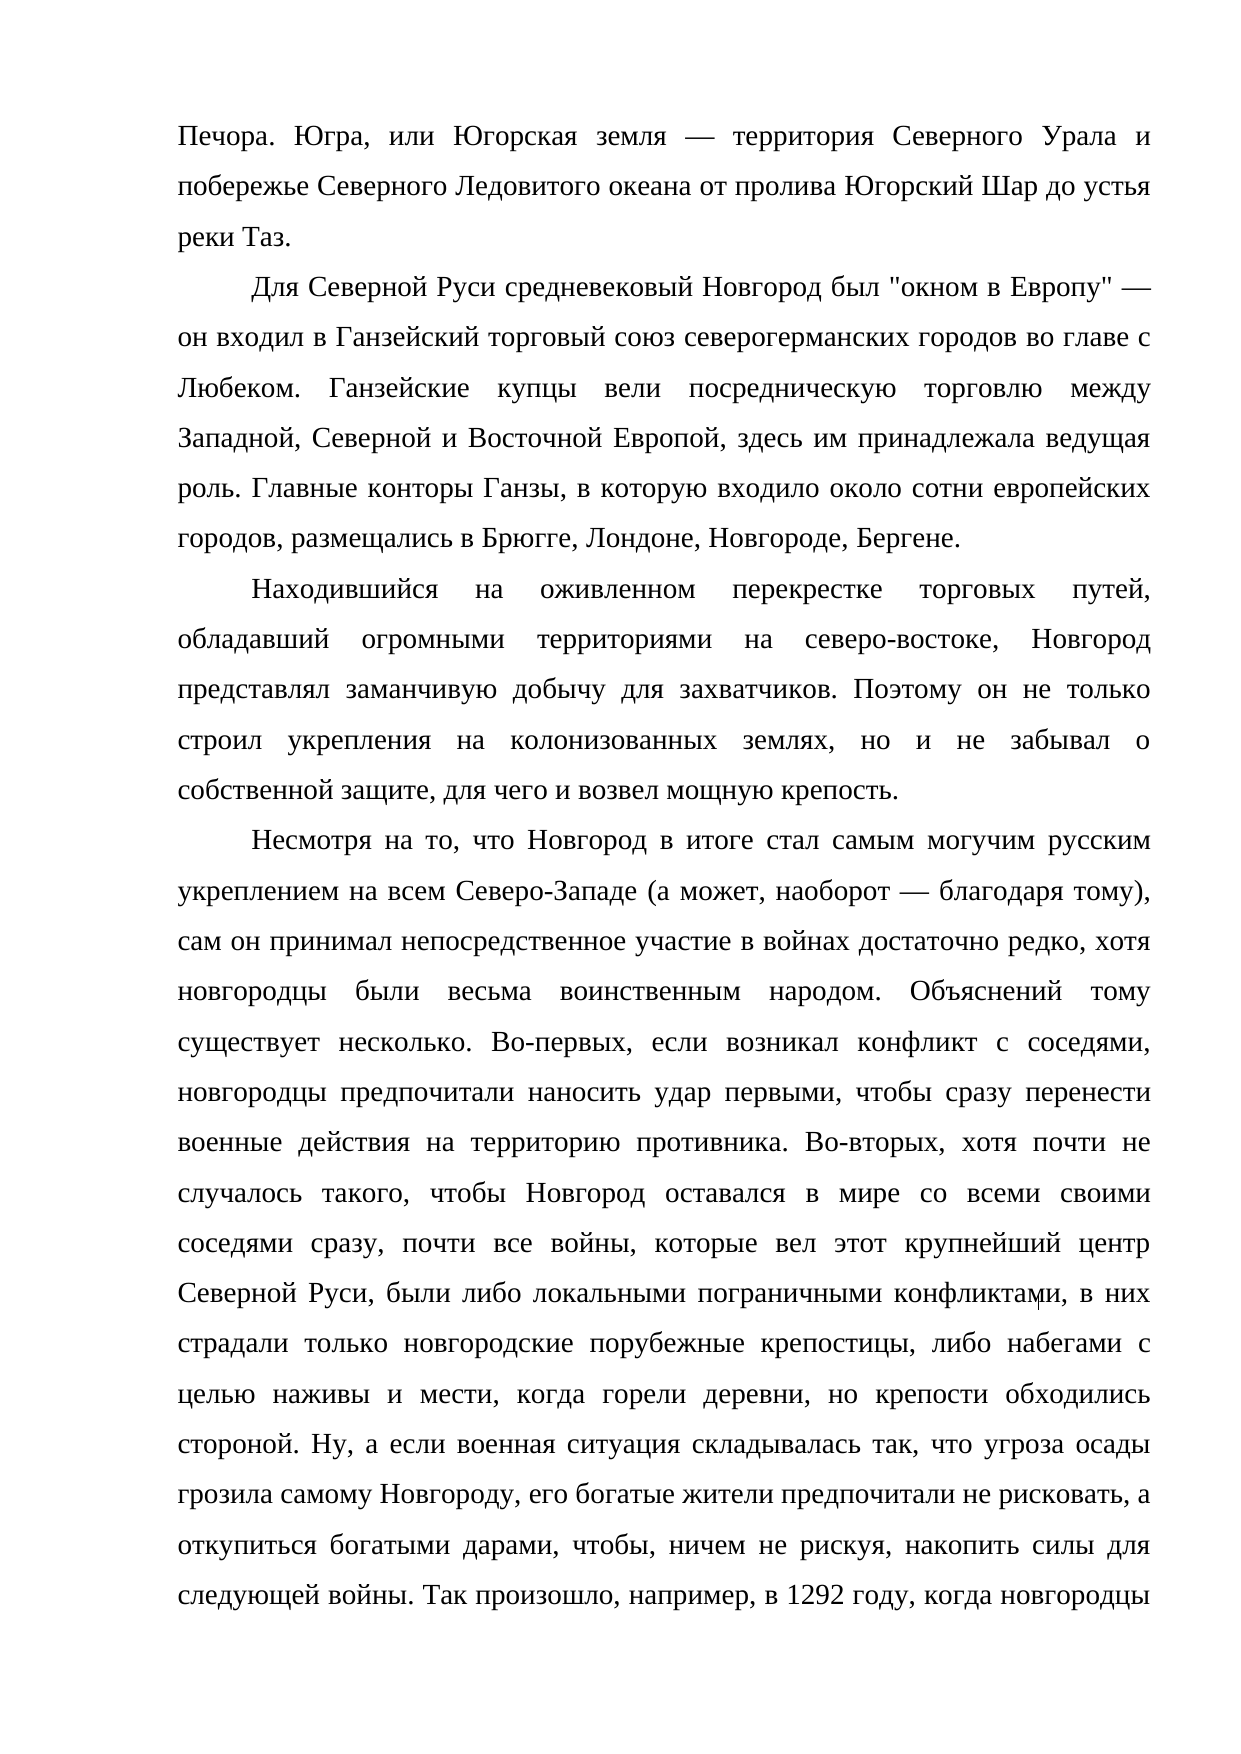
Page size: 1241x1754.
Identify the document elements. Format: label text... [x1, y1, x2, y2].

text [177, 118, 1152, 252]
text Для Северной Руси средневековый Новгород был "окном в Европу" — он входил в Ганзейский торговый союз северогерманских городов во главе с Любеком. Ганзейские купцы вели посредническую торговлю между Западной, Северной и Восточной Европой, здесь им принадлежала ведущая роль. Главные конторы Ганзы, в которую входило около сотни европейских городов, размещались в Брюгге, Лондоне, Новгороде, Бергене. [177, 269, 1152, 554]
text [177, 822, 1152, 1611]
text Находившийся на оживленном перекрестке торговых путей, обладавший огромными территориями на северо-востоке, Новгород представлял заманчивую добычу для захватчиков. Поэтому он не только строил укрепления на колонизованных землях, но и не забывал о собственной защите, для чего и возвел мощную крепость. [177, 571, 1152, 806]
